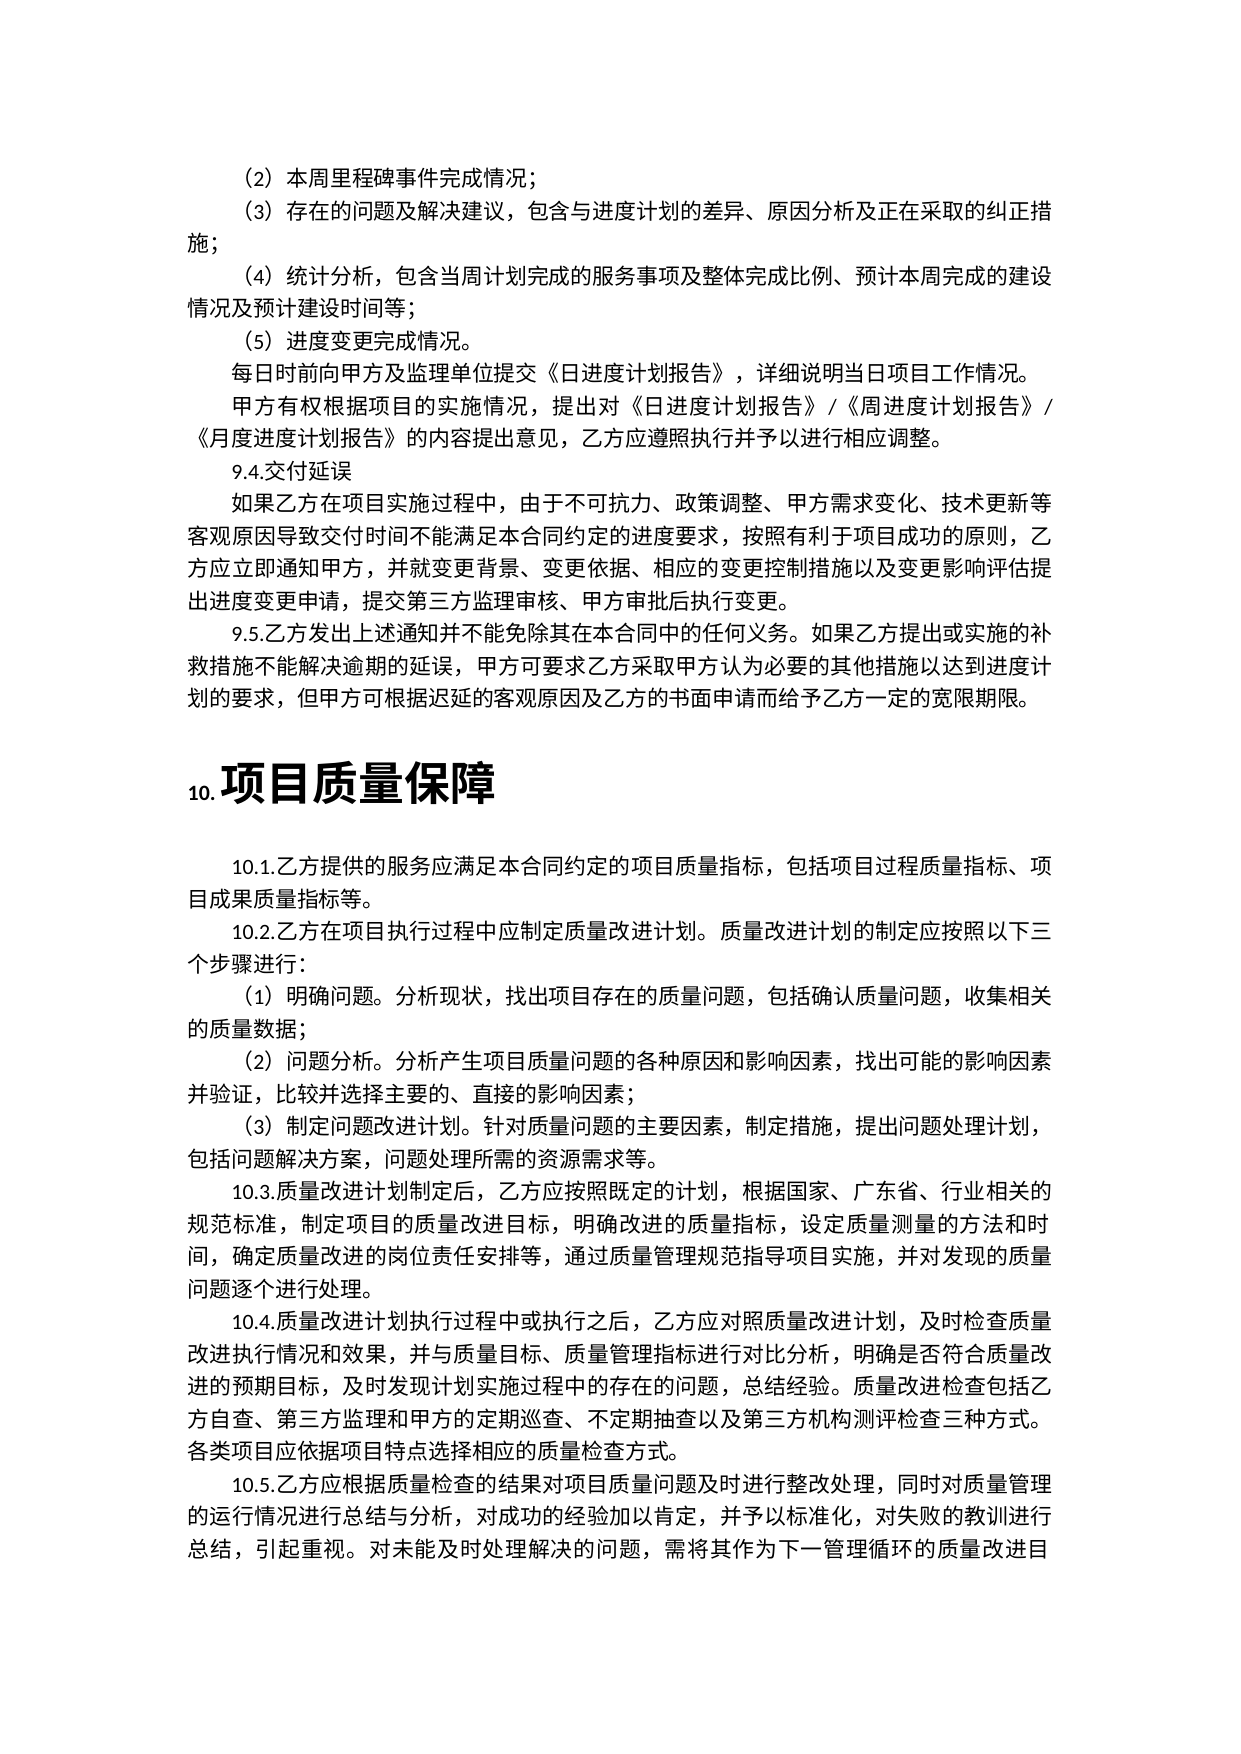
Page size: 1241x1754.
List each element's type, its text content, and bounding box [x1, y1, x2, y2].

text （2）本周里程碑事件完成情况； [187, 162, 1053, 194]
text 10.2.乙方在项目执行过程中应制定质量改进计划。质量改进计划的制定应按照以下三个步骤进行： [187, 915, 1053, 980]
text 10.3.质量改进计划制定后，乙方应按照既定的计划，根据国家、广东省、行业相关的规范标准，制定项目的质量改进目标，明确改进的质量指标，设定质量测量的方法和时间，确定质量改进的岗位责任安排等，通过质量管理规范指导项目实施，并对发现的质量问题逐个进行处理。 [187, 1175, 1053, 1305]
text （3）制定问题改进计划。针对质量问题的主要因素，制定措施，提出问题处理计划，包括问题解决方案，问题处理所需的资源需求等。 [187, 1110, 1053, 1175]
text 9.5.乙方发出上述通知并不能免除其在本合同中的任何义务。如果乙方提出或实施的补救措施不能解决逾期的延误，甲方可要求乙方采取甲方认为必要的其他措施以达到进度计划的要求，但甲方可根据迟延的客观原因及乙方的书面申请而给予乙方一定的宽限期限。 [187, 617, 1053, 714]
text （1）明确问题。分析现状，找出项目存在的质量问题，包括确认质量问题，收集相关的质量数据； [187, 980, 1053, 1045]
text 10. 项目质量保障 [187, 750, 1053, 815]
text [187, 194, 1053, 259]
text 10.1.乙方提供的服务应满足本合同约定的项目质量指标，包括项目过程质量指标、项目成果质量指标等。 [187, 850, 1053, 915]
text （4）统计分析，包含当周计划完成的服务事项及整体完成比例、预计本周完成的建设情况及预计建设时间等； [187, 259, 1053, 324]
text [187, 1467, 1053, 1565]
text （5）进度变更完成情况。 [187, 324, 1053, 357]
text 9.4.交付延误 [187, 454, 1053, 487]
text 10.4.质量改进计划执行过程中或执行之后，乙方应对照质量改进计划，及时检查质量改进执行情况和效果，并与质量目标、质量管理指标进行对比分析，明确是否符合质量改进的预期目标，及时发现计划实施过程中的存在的问题，总结经验。质量改进检查包括乙方自查、第三方监理和甲方的定期巡查、不定期抽查以及第三方机构测评检查三种方式。各类项目应依据项目特点选择相应的质量检查方式。 [187, 1305, 1053, 1467]
text 如果乙方在项目实施过程中，由于不可抗力、政策调整、甲方需求变化、技术更新等客观原因导致交付时间不能满足本合同约定的进度要求，按照有利于项目成功的原则，乙方应立即通知甲方，并就变更背景、变更依据、相应的变更控制措施以及变更影响评估提出进度变更申请，提交第三方监理审核、甲方审批后执行变更。 [187, 487, 1053, 617]
text （2）问题分析。分析产生项目质量问题的各种原因和影响因素，找出可能的影响因素并验证，比较并选择主要的、直接的影响因素； [187, 1045, 1053, 1110]
text 甲方有权根据项目的实施情况，提出对《日进度计划报告》/《周进度计划报告》/《月度进度计划报告》的内容提出意见，乙方应遵照执行并予以进行相应调整。 [187, 389, 1053, 454]
text 每日时前向甲方及监理单位提交《日进度计划报告》，详细说明当日项目工作情况。 [187, 357, 1053, 389]
